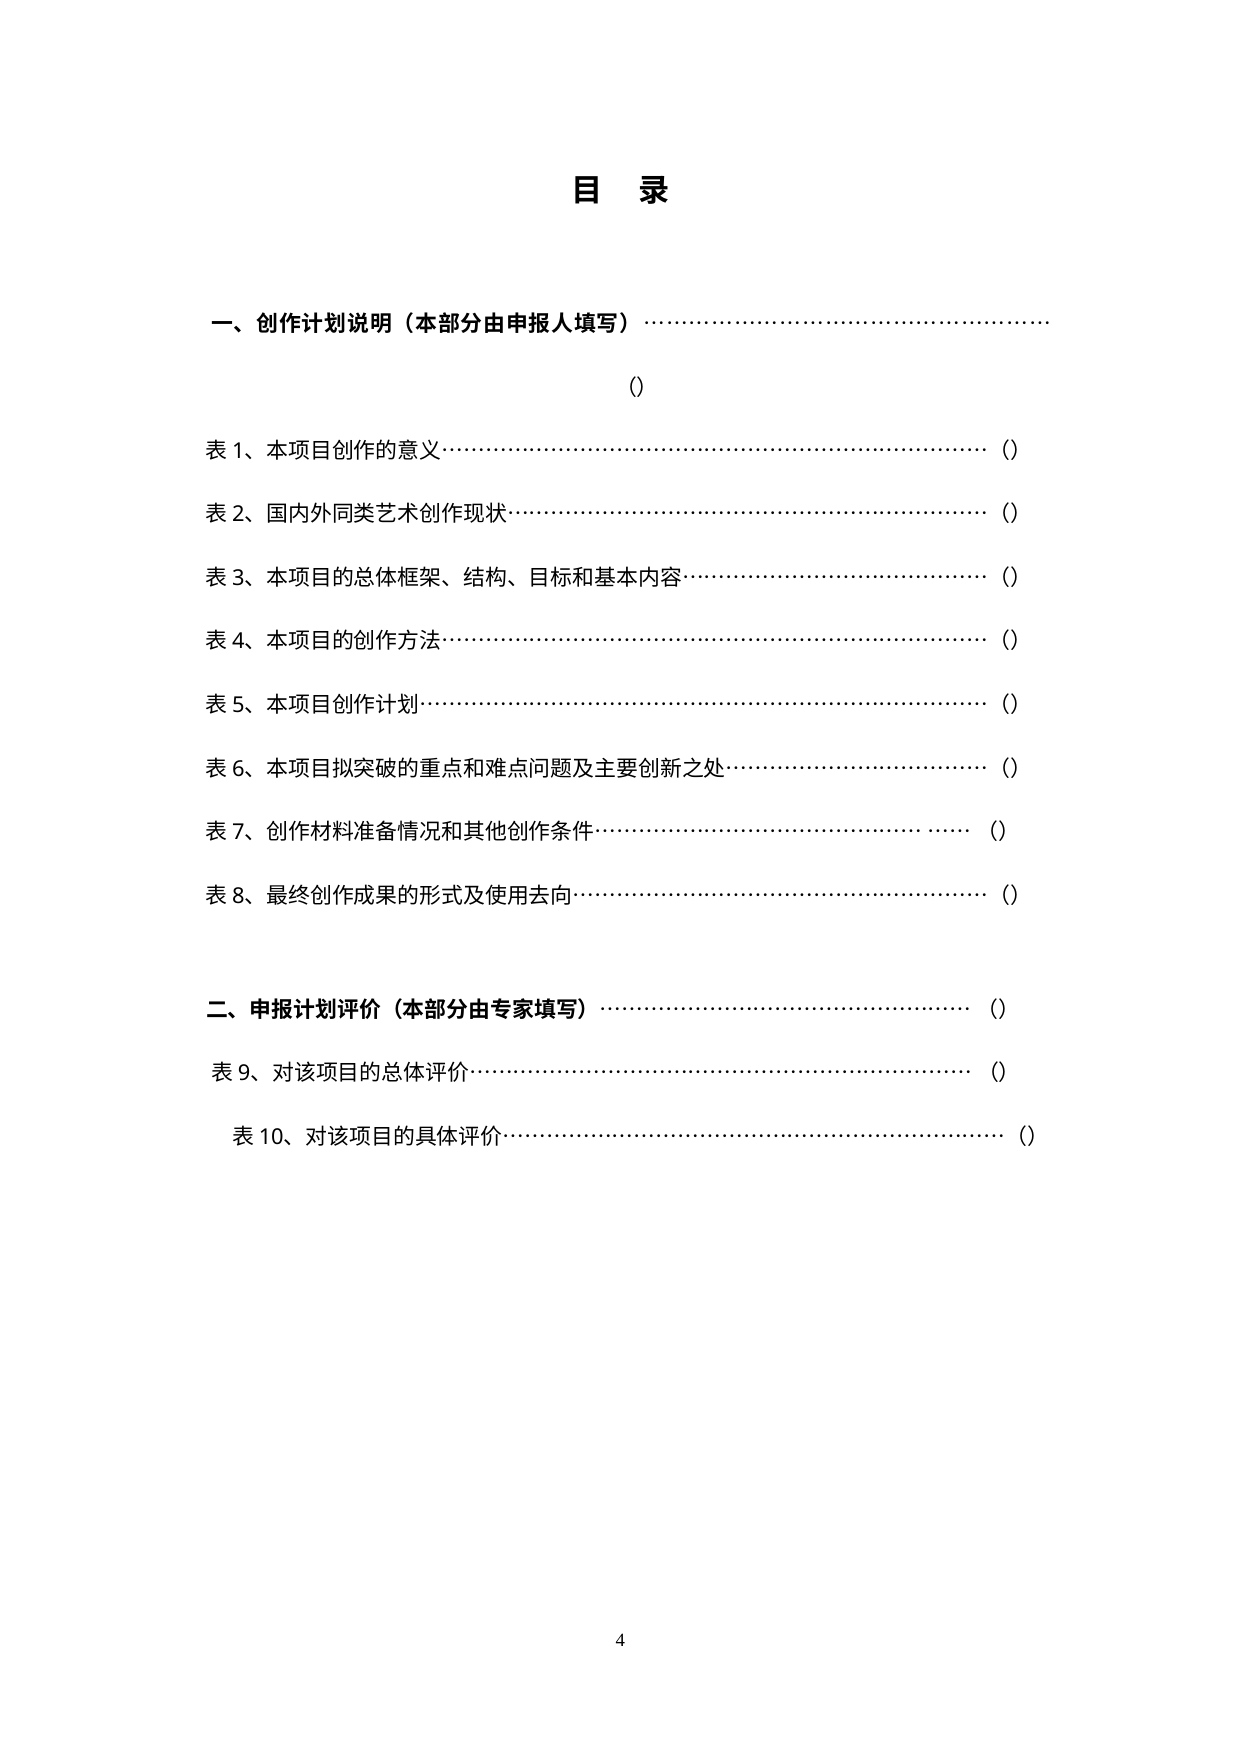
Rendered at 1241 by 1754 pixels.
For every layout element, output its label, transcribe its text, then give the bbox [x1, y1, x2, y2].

text 表9、对该项目的总体评价…………………………………………………………… （） [177, 1055, 1063, 1087]
text 表8、最终创作成果的形式及使用去向…………………………………………………（） [177, 878, 1063, 909]
text 表4、本项目的创作方法…………………………………………………………………（） [177, 623, 1063, 655]
text 表2、国内外同类艺术创作现状…………………………………………………………（） [177, 496, 1063, 528]
text 一、创作计划说明（本部分由申报人填写）……………………………………………… （） [177, 306, 1052, 401]
text 表3、本项目的总体框架、结构、目标和基本内容……………………………………（） [177, 560, 1063, 592]
text 表7、创作材料准备情况和其他创作条件……………………………………… …… （） [177, 814, 1063, 846]
text 表10、对该项目的具体评价……………………………………………………………（） [177, 1119, 1063, 1150]
text 表1、本项目创作的意义…………………………………………………………………（） [177, 433, 1063, 465]
text 目 录 [177, 165, 1063, 211]
text 表5、本项目创作计划……………………………………………………………………（） [177, 687, 1063, 719]
text 二、申报计划评价（本部分由专家填写）…………………………………………… （） [177, 992, 1063, 1023]
text 表6、本项目拟突破的重点和难点问题及主要创新之处………………………………（） [177, 751, 1063, 782]
